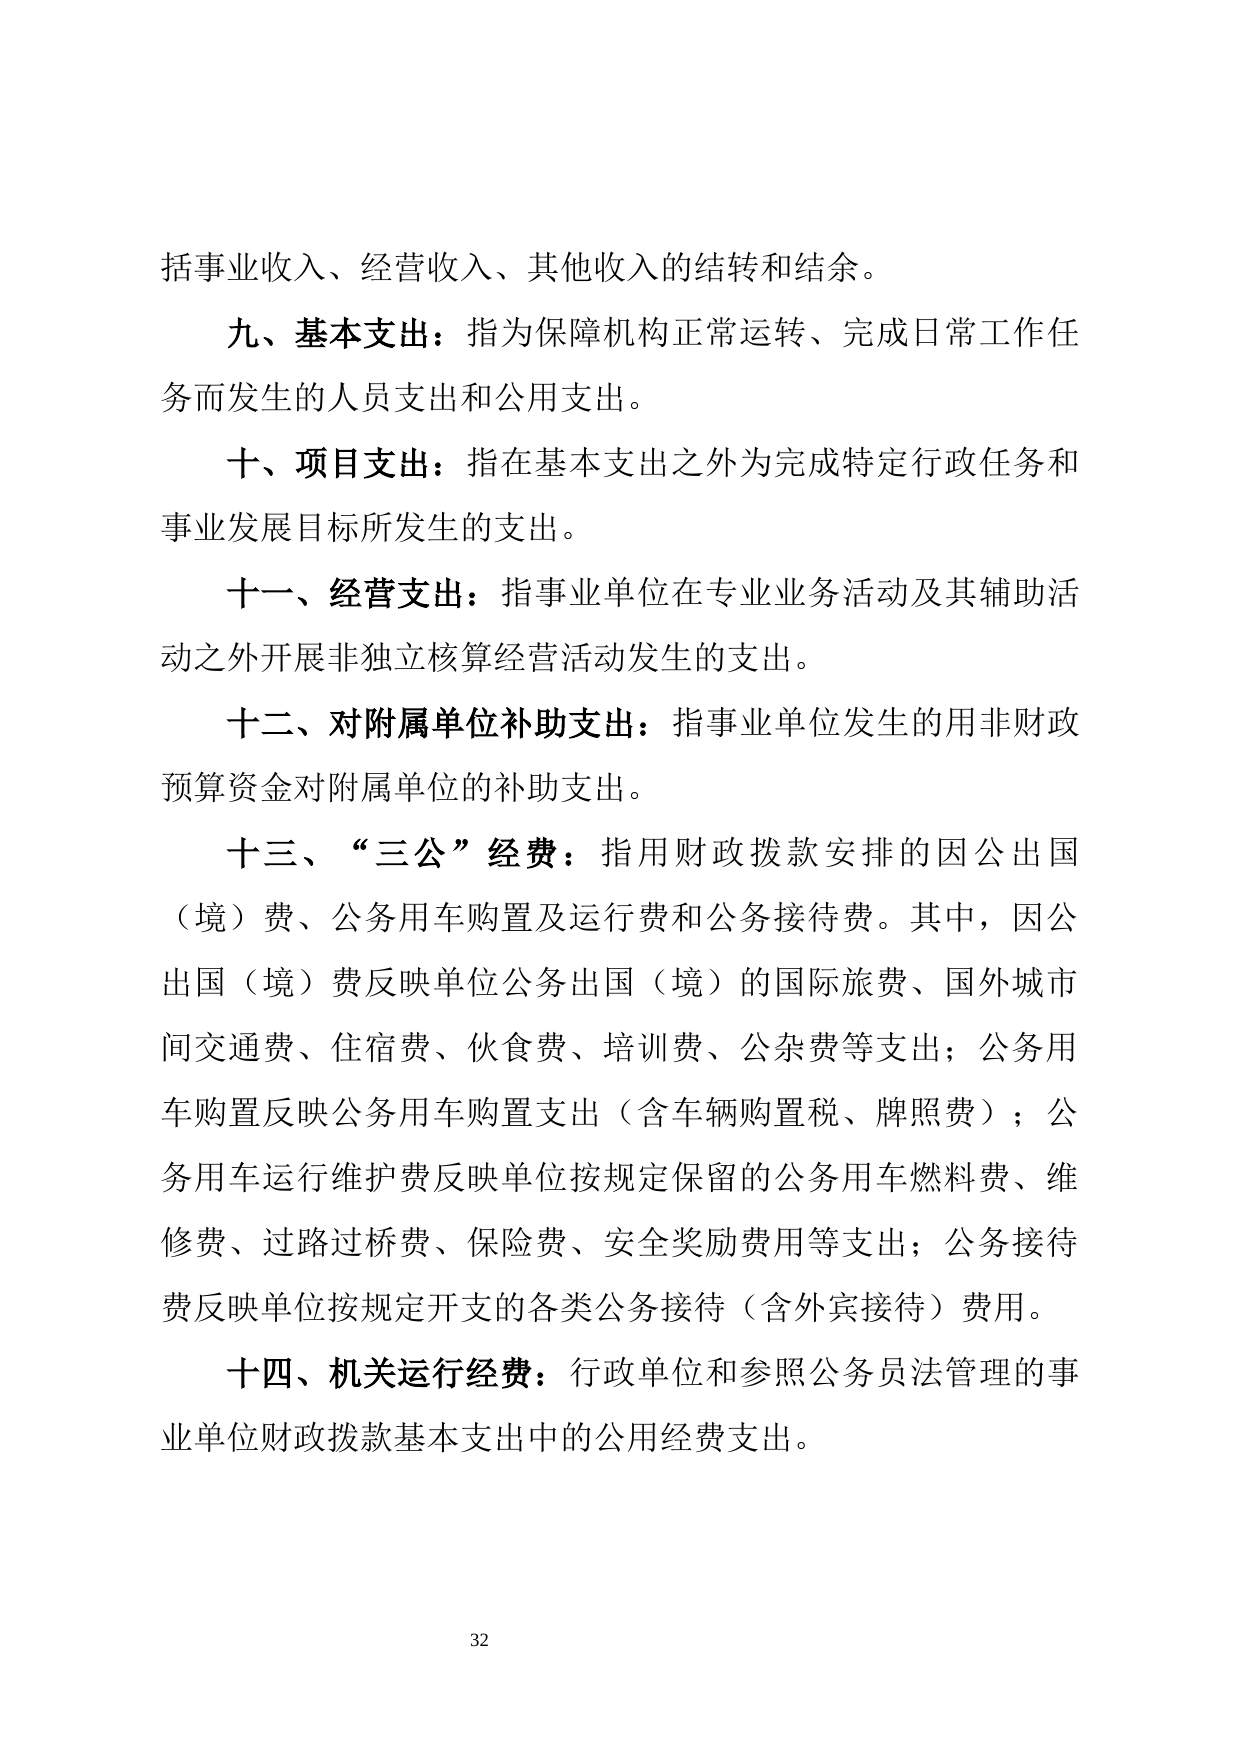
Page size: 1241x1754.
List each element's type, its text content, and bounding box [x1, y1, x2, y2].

text 九、基本支出：指为保障机构正常运转、完成日常工作任务而发生的人员支出和公用支出。 [159, 298, 1081, 428]
text 十、项目支出：指在基本支出之外为完成特定行政任务和事业发展目标所发生的支出。 [159, 428, 1081, 558]
text 十四、机关运行经费：行政单位和参照公务员法管理的事业单位财政拨款基本支出中的公用经费支出。 [159, 1338, 1081, 1468]
text 十一、经营支出：指事业单位在专业业务活动及其辅助活动之外开展非独立核算经营活动发生的支出。 [159, 558, 1081, 688]
text 十二、对附属单位补助支出：指事业单位发生的用非财政预算资金对附属单位的补助支出。 [159, 688, 1081, 818]
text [159, 233, 1081, 298]
text 十三、“三公”经费：指用财政拨款安排的因公出国（境）费、公务用车购置及运行费和公务接待费。其中，因公出国（境）费反映单位公务出国（境）的国际旅费、国外城市间交通费、住宿费、伙食费、培训费、公杂费等支出；公务用车购置反映公务用车购置支出（含车辆购置税、牌照费）；公务用车运行维护费反映单位按规定保留的公务用车燃料费、维修费、过路过桥费、保险费、安全奖励费用等支出；公务接待费反映单位按规定开支的各类公务接待（含外宾接待）费用。 [159, 818, 1081, 1338]
